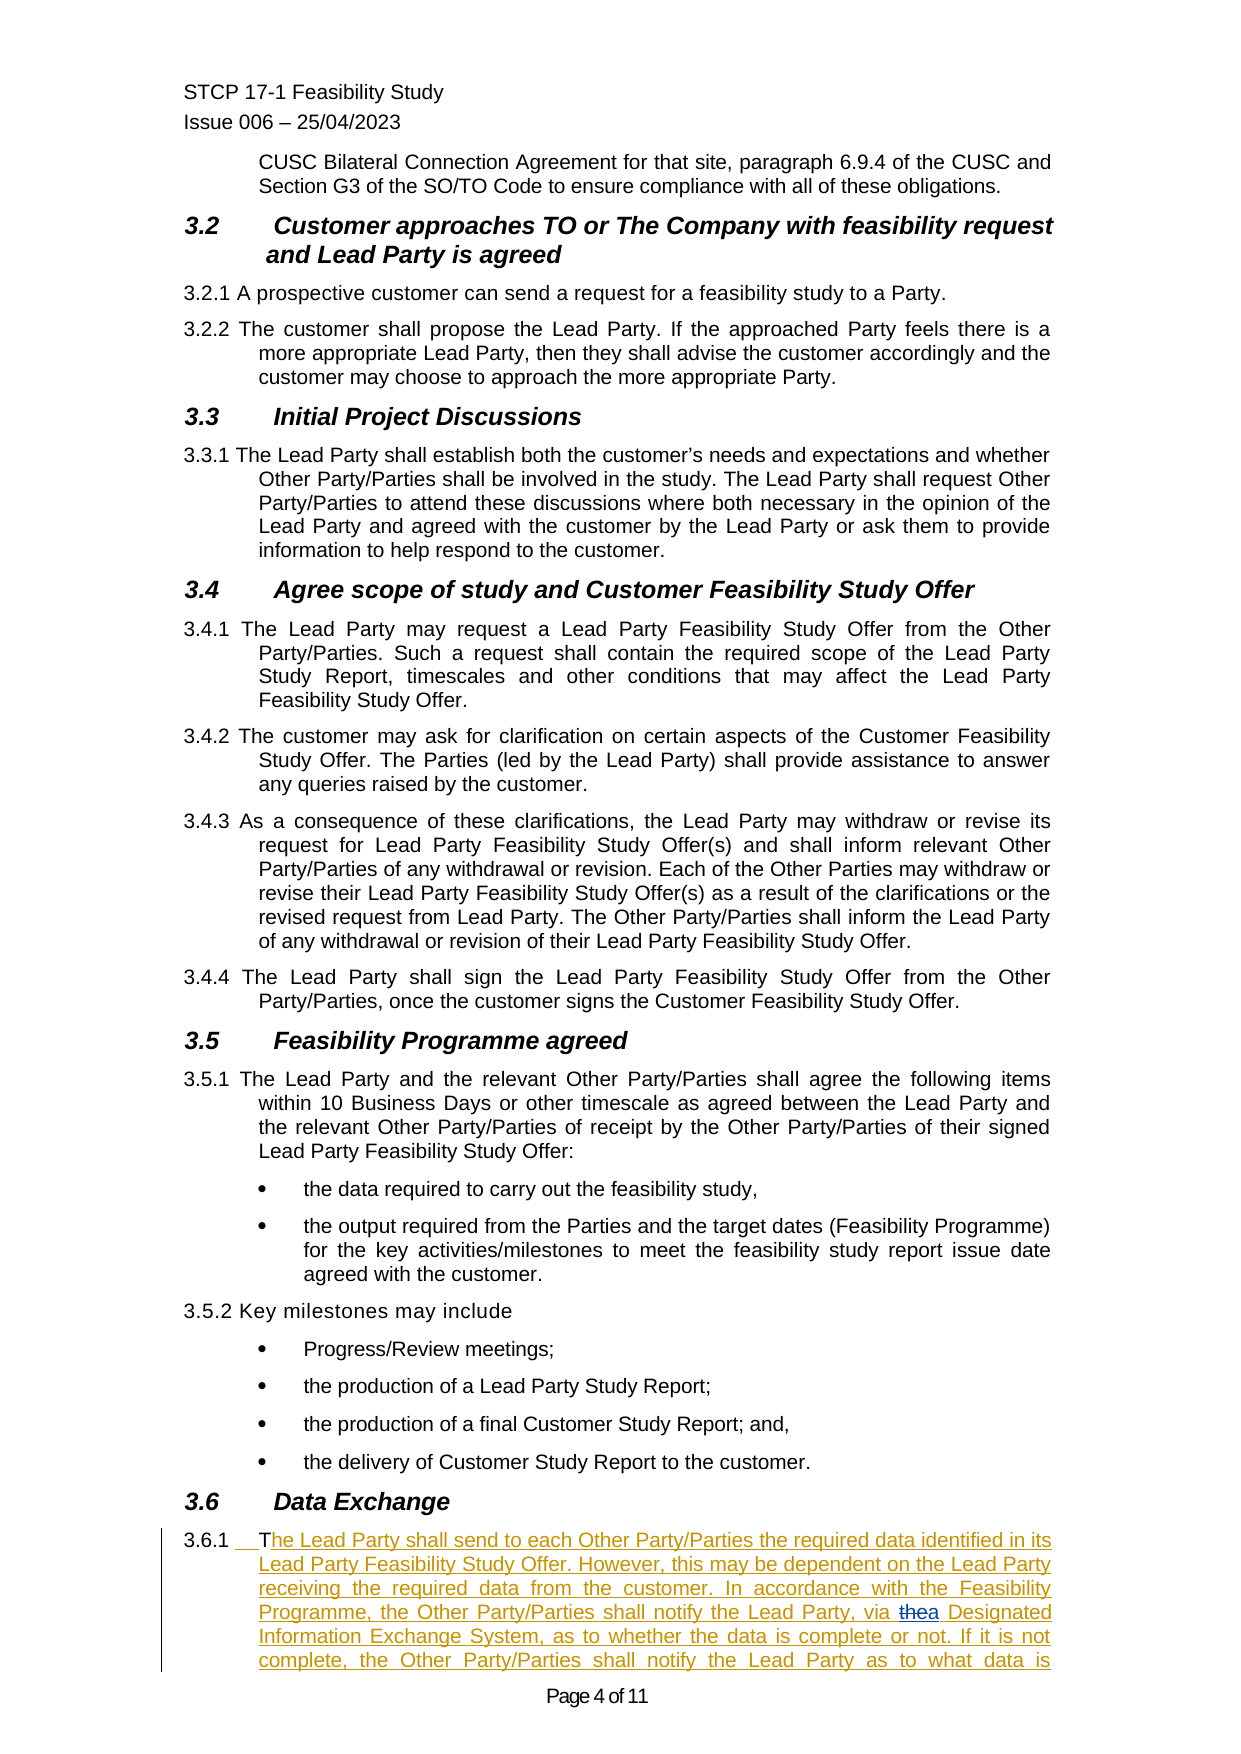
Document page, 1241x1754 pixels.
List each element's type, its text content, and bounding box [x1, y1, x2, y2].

text 3.4.3 As a consequence of these clarifications, the Lead Party may withdraw or revise its request for Lead Party Feasibility Study Offer(s) and shall inform relevant Other Party/Parties of any withdrawal or revision. Each of the Other Parties may withdraw or revise their Lead Party Feasibility Study Offer(s) as a result of the clarifications or the revised request from Lead Party. The Other Party/Parties shall inform the Lead Party of any withdrawal or revision of their Lead Party Feasibility Study Offer. [183, 809, 1052, 953]
text 3.2.2 The customer shall propose the Lead Party. If the approached Party feels there is a more appropriate Lead Party, then they shall advise the customer accordingly and the customer may choose to approach the more appropriate Party. [183, 317, 1052, 389]
text STCP 17-1 Feasibility Study Issue 006 – 25/04/2023 [183, 75, 452, 136]
list the production of a Lead Party Study Report; [258, 1373, 1067, 1399]
list the output required from the Parties and the target dates (Feasibility Programme) for the key activities/milestones to meet the feasibility study report issue date agreed with the customer. [258, 1215, 1052, 1287]
text 3.5.1 The Lead Party and the relevant Other Party/Parties shall agree the following items within 10 Business Days or other timescale as agreed between the Lead Party and the relevant Other Party/Parties of receipt by the Other Party/Parties of their signed Lead Party Feasibility Study Offer: [183, 1067, 1052, 1163]
text 3.3.1 The Lead Party shall establish both the customer’s needs and expectations and whether Other Party/Parties shall be involved in the study. The Lead Party shall request Other Party/Parties to attend these discussions where both necessary in the opinion of the Lead Party and agreed with the customer by the Lead Party or ask them to provide information to help respond to the customer. [183, 443, 1052, 563]
text 3.4 Agree scope of study and Customer Feasibility Study Offer [183, 576, 1067, 604]
text 3.6.1 T [183, 1528, 1052, 1672]
text 3.4.2 The customer may ask for clarification on certain aspects of the Customer Feasibility Study Offer. The Parties (led by the Lead Party) shall provide assistance to answer any queries raised by the customer. [183, 725, 1052, 797]
text 3.3 Initial Project Discussions [183, 402, 1067, 431]
text 3.6 Data Exchange [183, 1487, 1067, 1517]
text 3.2 Customer approaches TO or The Company with feasibility request [183, 211, 1067, 240]
text 3.5.2 Key milestones may include [183, 1299, 1067, 1323]
list Progress/Review meetings; [258, 1335, 1067, 1361]
text and Lead Party is agreed [266, 240, 1067, 269]
text 3.4.1 The Lead Party may request a Lead Party Feasibility Study Offer from the Other Party/Parties. Such a request shall contain the required scope of the Lead Party Study Report, timescales and other conditions that may affect the Lead Party Feasibility Study Offer. [183, 617, 1052, 713]
list the data required to carry out the feasibility study, [258, 1175, 1067, 1201]
text 3.5 Feasibility Programme agreed [183, 1026, 1067, 1055]
text 3.4.4 The Lead Party shall sign the Lead Party Feasibility Study Offer from the Other Party/Parties, once the customer signs the Customer Feasibility Study Offer. [183, 966, 1052, 1014]
text 3.2.1 A prospective customer can send a request for a feasibility study to a Party. [183, 281, 1067, 305]
list the production of a final Customer Study Report; and, [258, 1411, 1067, 1437]
text CUSC Bilateral Connection Agreement for that site, paragraph 6.9.4 of the CUSC and Section G3 of the SO/TO Code to ensure compliance with all of these obligations. [258, 149, 1052, 199]
list the delivery of Customer Study Report to the customer. [258, 1448, 1067, 1474]
